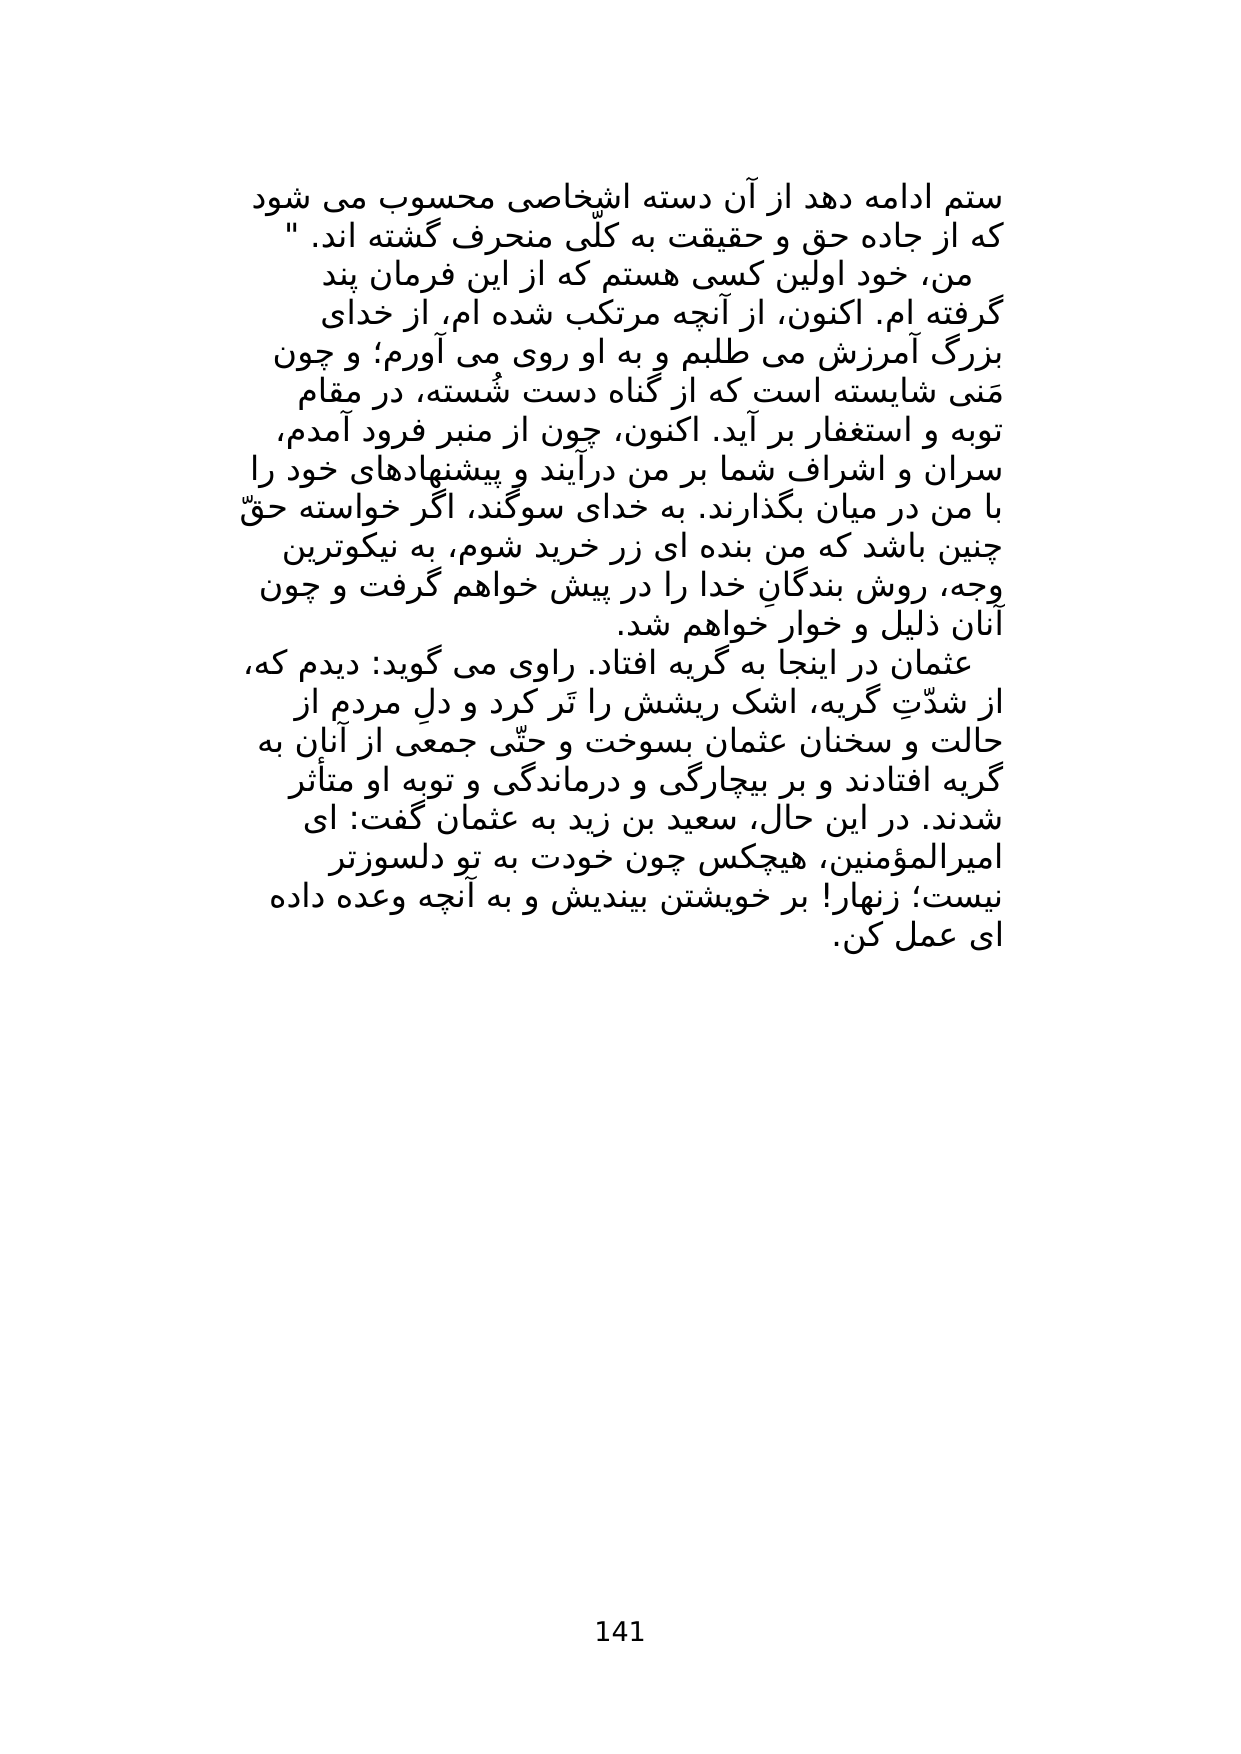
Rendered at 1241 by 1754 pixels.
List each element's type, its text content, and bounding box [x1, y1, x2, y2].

text عثمان در اينجا به گريه افتاد. راوى مى گويد: ديدم که، از شدّتِ گريه، اشک ريشش را تَر کرد و دلِ مردم از حالت و سخنان عثمان بسوخت و حتّى جمعى از آنان به گريه افتادند و بر بيچارگى و درماندگى و توبه او متأثر شدند. در اين حال، سعيد بن زيد به عثمان گفت: اى اميرالمؤمنين، هيچکس چون خودت به تو دلسوزتر نيست؛ زنهار! بر خويشتن بينديش و به آنچه وعده داده اى عمل کن. [236, 643, 1004, 954]
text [236, 177, 1004, 255]
text من، خود اولين کسى هستم که از اين فرمان پند گرفته ام. اکنون، از آنچه مرتکب شده ام، از خداى بزرگ آمرزش مى طلبم و به او روى مى آورم؛ و چون مَنى شايسته است که از گناه دست شُسته، در مقام توبه و استغفار بر آيد. اکنون، چون از منبر فرود آمدم، سران و اشراف شما بر من درآيند و پيشنهادهاى خود را با من در ميان بگذارند. به خداى سوگند، اگر خواسته حقّ چنين باشد که من بنده اى زر خريد شوم، به نيکوترين وجه، روش بندگانِ خدا را در پيش خواهم گرفت و چون آنان ذليل و خوار خواهم شد. [236, 255, 1004, 643]
